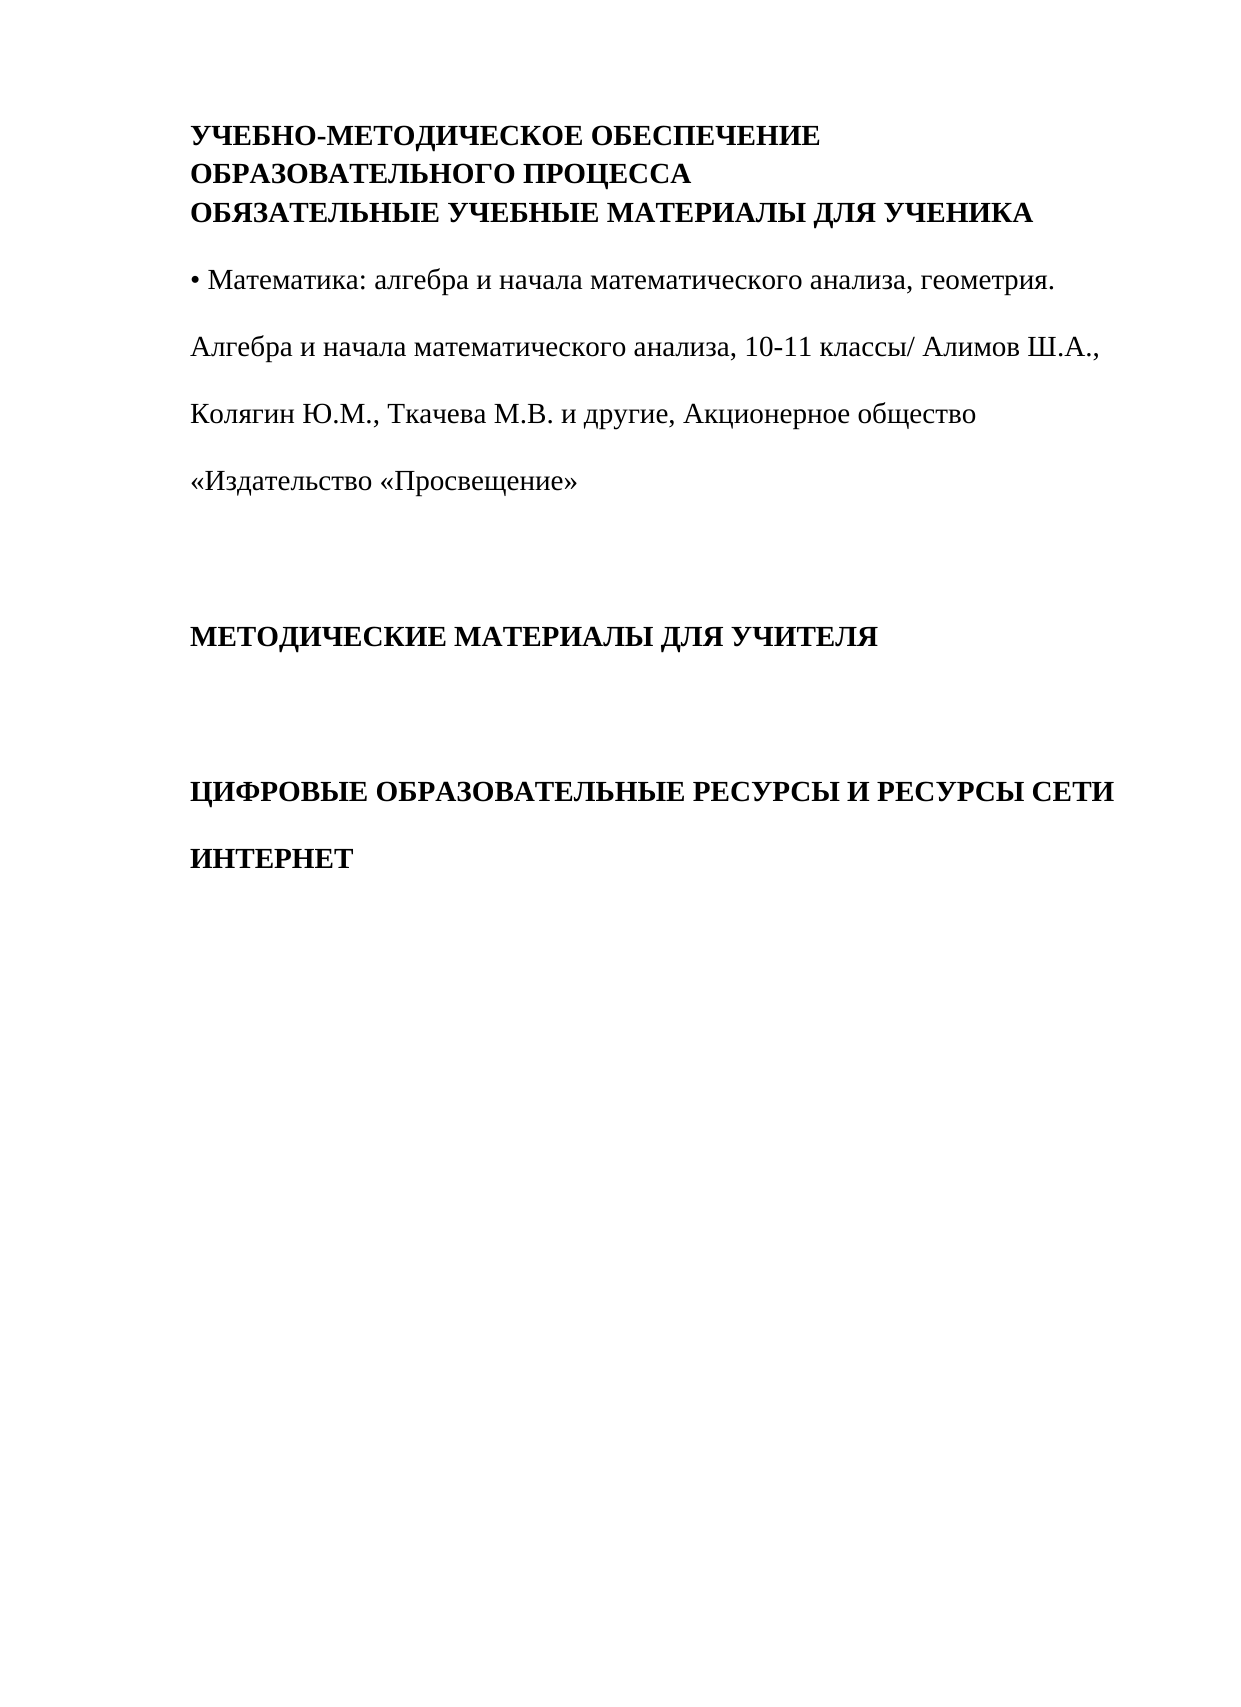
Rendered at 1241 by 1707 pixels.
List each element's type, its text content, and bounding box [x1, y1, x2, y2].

text УЧЕБНО-МЕТОДИЧЕСКОЕ ОБЕСПЕЧЕНИЕ ОБРАЗОВАТЕЛЬНОГО ПРОЦЕССА [190, 118, 1152, 190]
text ОБЯЗАТЕЛЬНЫЕ УЧЕБНЫЕ МАТЕРИАЛЫ ДЛЯ УЧЕНИКА [190, 195, 1152, 229]
text МЕТОДИЧЕСКИЕ МАТЕРИАЛЫ ДЛЯ УЧИТЕЛЯ [190, 619, 1152, 652]
text ЦИФРОВЫЕ ОБРАЗОВАТЕЛЬНЫЕ РЕСУРСЫ И РЕСУРСЫ СЕТИ ИНТЕРНЕТ [190, 774, 1152, 875]
text • Математика: алгебра и начала математического анализа, геометрия. Алгебра и начала математического анализа, 10-11 классы/ Алимов Ш.А., Колягин Ю.М., Ткачева М.В. и другие, Акционерное общество «Издательство «Просвещение» [190, 262, 1152, 497]
